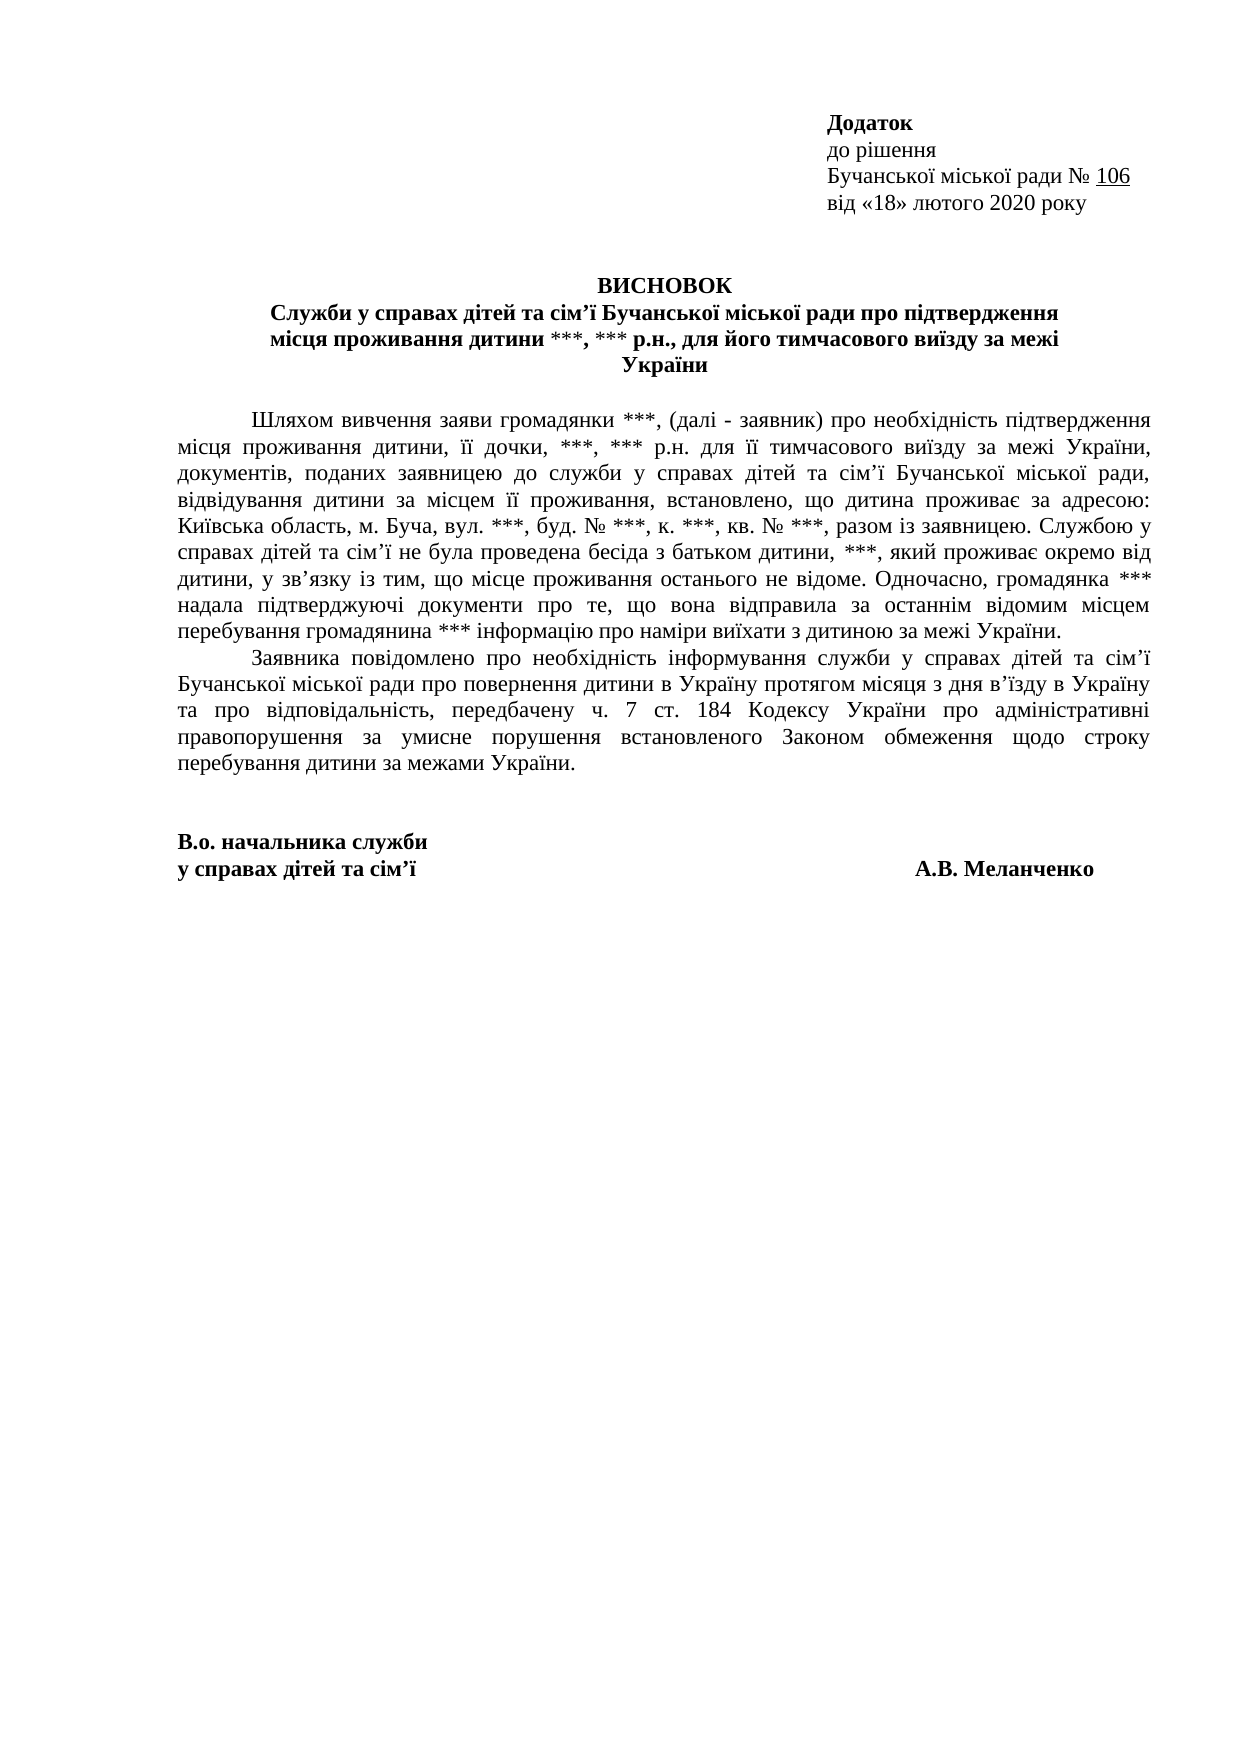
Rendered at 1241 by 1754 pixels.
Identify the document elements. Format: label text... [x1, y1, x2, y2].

text В.о. начальника служби [177, 828, 1152, 854]
text до рішення [827, 136, 1152, 162]
text Додаток [827, 109, 1152, 136]
text ВИСНОВОК [177, 272, 1152, 299]
text Заявника повідомлено про необхідність інформування служби у справах дітей та сім’ї Бучанської міської ради про повернення дитини в Україну протягом місяця з дня в’їзду в Україну та про відповідальність, передбачену ч. 7 ст. 184 Кодексу України про адміністративні правопорушення за умисне порушення встановленого Законом обмеження щодо строку перебування дитини за межами України. [177, 644, 1152, 776]
text у справах дітей та сім’ї А.В. Меланченко [177, 854, 1152, 881]
text Служби у справах дітей та сім’ї Бучанської міської ради про підтвердження місця проживання дитини ***, *** р.н., для його тимчасового виїзду за межі України [266, 299, 1063, 378]
text від «18» лютого 2020 року [827, 188, 1152, 215]
text Шляхом вивчення заяви громадянки ***, (далі - заявник) про необхідність підтвердження місця проживання дитини, її дочки, ***, *** р.н. для її тимчасового виїзду за межі України, документів, поданих заявницею до служби у справах дітей та сім’ї Бучанської міської ради, відвідування дитини за місцем її проживання, встановлено, що дитина проживає за адресою: Київська область, м. Буча, вул. ***, буд. № ***, к. ***, кв. № ***, разом із заявницею. Службою у справах дітей та сім’ї не була проведена бесіда з батьком дитини, ***, який проживає окремо від дитини, у зв’язку із тим, що місце проживання останього не відоме. Одночасно, громадянка *** надала підтверджуючі документи про те, що вона відправила за останнім відомим місцем перебування громадянина *** інформацію про наміри виїхати з дитиною за межі України. [177, 407, 1152, 644]
text Бучанської міської ради № 106 [827, 162, 1208, 188]
